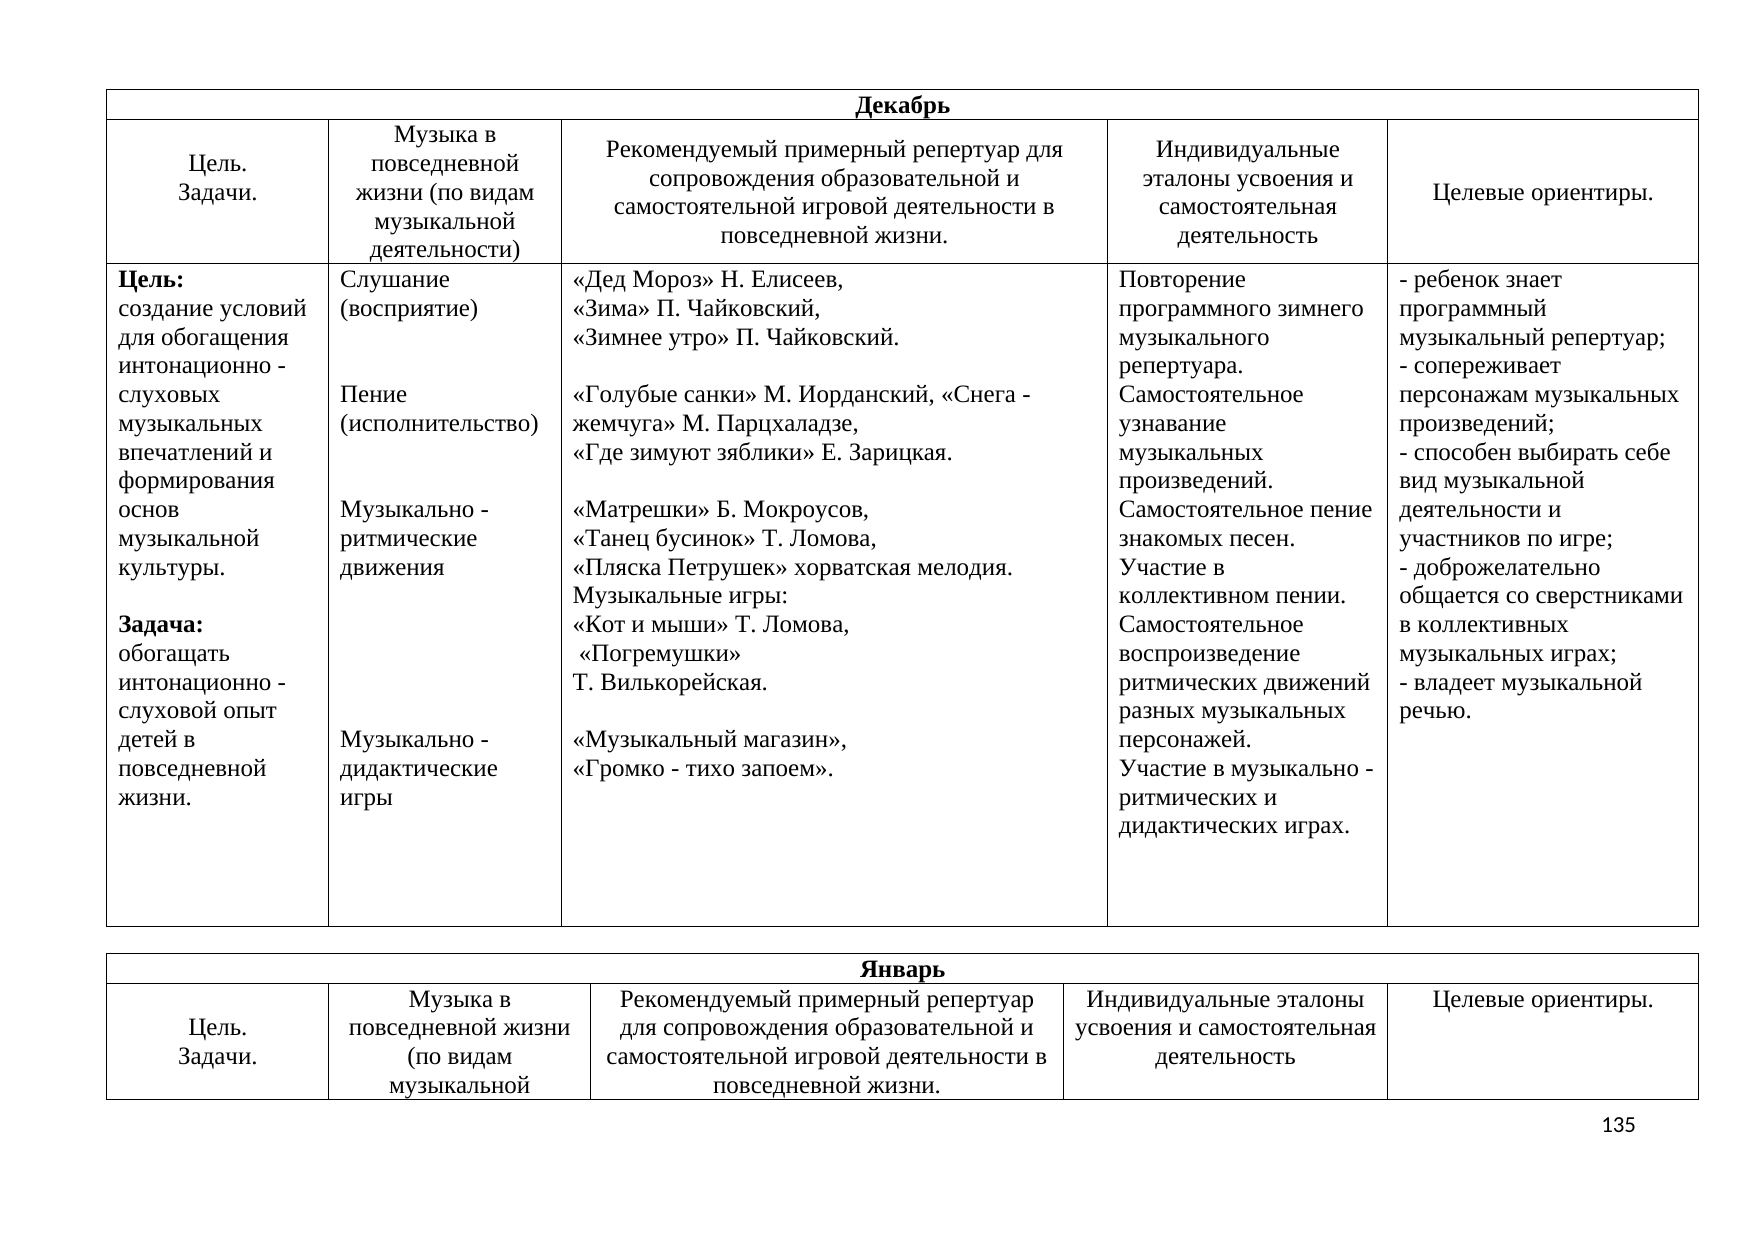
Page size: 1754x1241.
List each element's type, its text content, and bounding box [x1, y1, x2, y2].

table_cell Цель: создание условий для обогащения интонационно - слуховых музыкальных впечатлений и формирования основ музыкальной культуры. Задача: обогащать интонационно - слуховой опыт детей в повседневной жизни. [107, 264, 328, 926]
table_cell «Дед Мороз» Н. Елисеев, «Зима» П. Чайковский, «Зимнее утро» П. Чайковский. «Голубые санки» М. Иорданский, «Снега - жемчуга» М. Парцхаладзе, «Где зимуют зяблики» Е. Зарицкая. «Матрешки» Б. Мокроусов, «Танец бусинок» Т. Ломова, «Пляска Петрушек» хорватская мелодия. Музыкальные игры: «Кот и мыши» Т. Ломова, «Погремушки» Т. Вилькорейская. «Музыкальный магазин», «Громко - тихо запоем». [562, 264, 1107, 926]
table_cell Слушание (восприятие) Пение (исполнительство) Музыкально - ритмические движения Музыкально - дидактические игры [329, 264, 561, 926]
table_cell Целевые ориентиры. [1388, 984, 1698, 1099]
table_cell - ребенок знает программный музыкальный репертуар; - сопереживает персонажам музыкальных произведений; - способен выбирать себе вид музыкальной деятельности и участников по игре; - доброжелательно общается со сверстниками в коллективных музыкальных играх; - владеет музыкальной речью. [1388, 264, 1698, 926]
table_cell Музыка в повседневной жизни (по видам музыкальной деятельности) [329, 120, 561, 263]
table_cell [591, 984, 1063, 1099]
table_header Январь [107, 954, 1698, 983]
table_cell Индивидуальные эталоны усвоения и самостоятельная деятельность [1108, 120, 1387, 263]
table_cell Цель. Задачи. [107, 120, 328, 263]
table_cell Повторение программного зимнего музыкального репертуара. Самостоятельное узнавание музыкальных произведений. Самостоятельное пение знакомых песен. Участие в коллективном пении. Самостоятельное воспроизведение ритмических движений разных музыкальных персонажей. Участие в музыкально - ритмических и дидактических играх. [1108, 264, 1387, 926]
table_header Декабрь [107, 90, 1698, 118]
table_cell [329, 984, 590, 1099]
table_cell Цель. Задачи. [107, 984, 328, 1099]
table_cell Целевые ориентиры. [1388, 120, 1698, 263]
table_cell Рекомендуемый примерный репертуар для сопровождения образовательной и самостоятельной игровой деятельности в повседневной жизни. [562, 120, 1107, 263]
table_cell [1064, 984, 1387, 1099]
